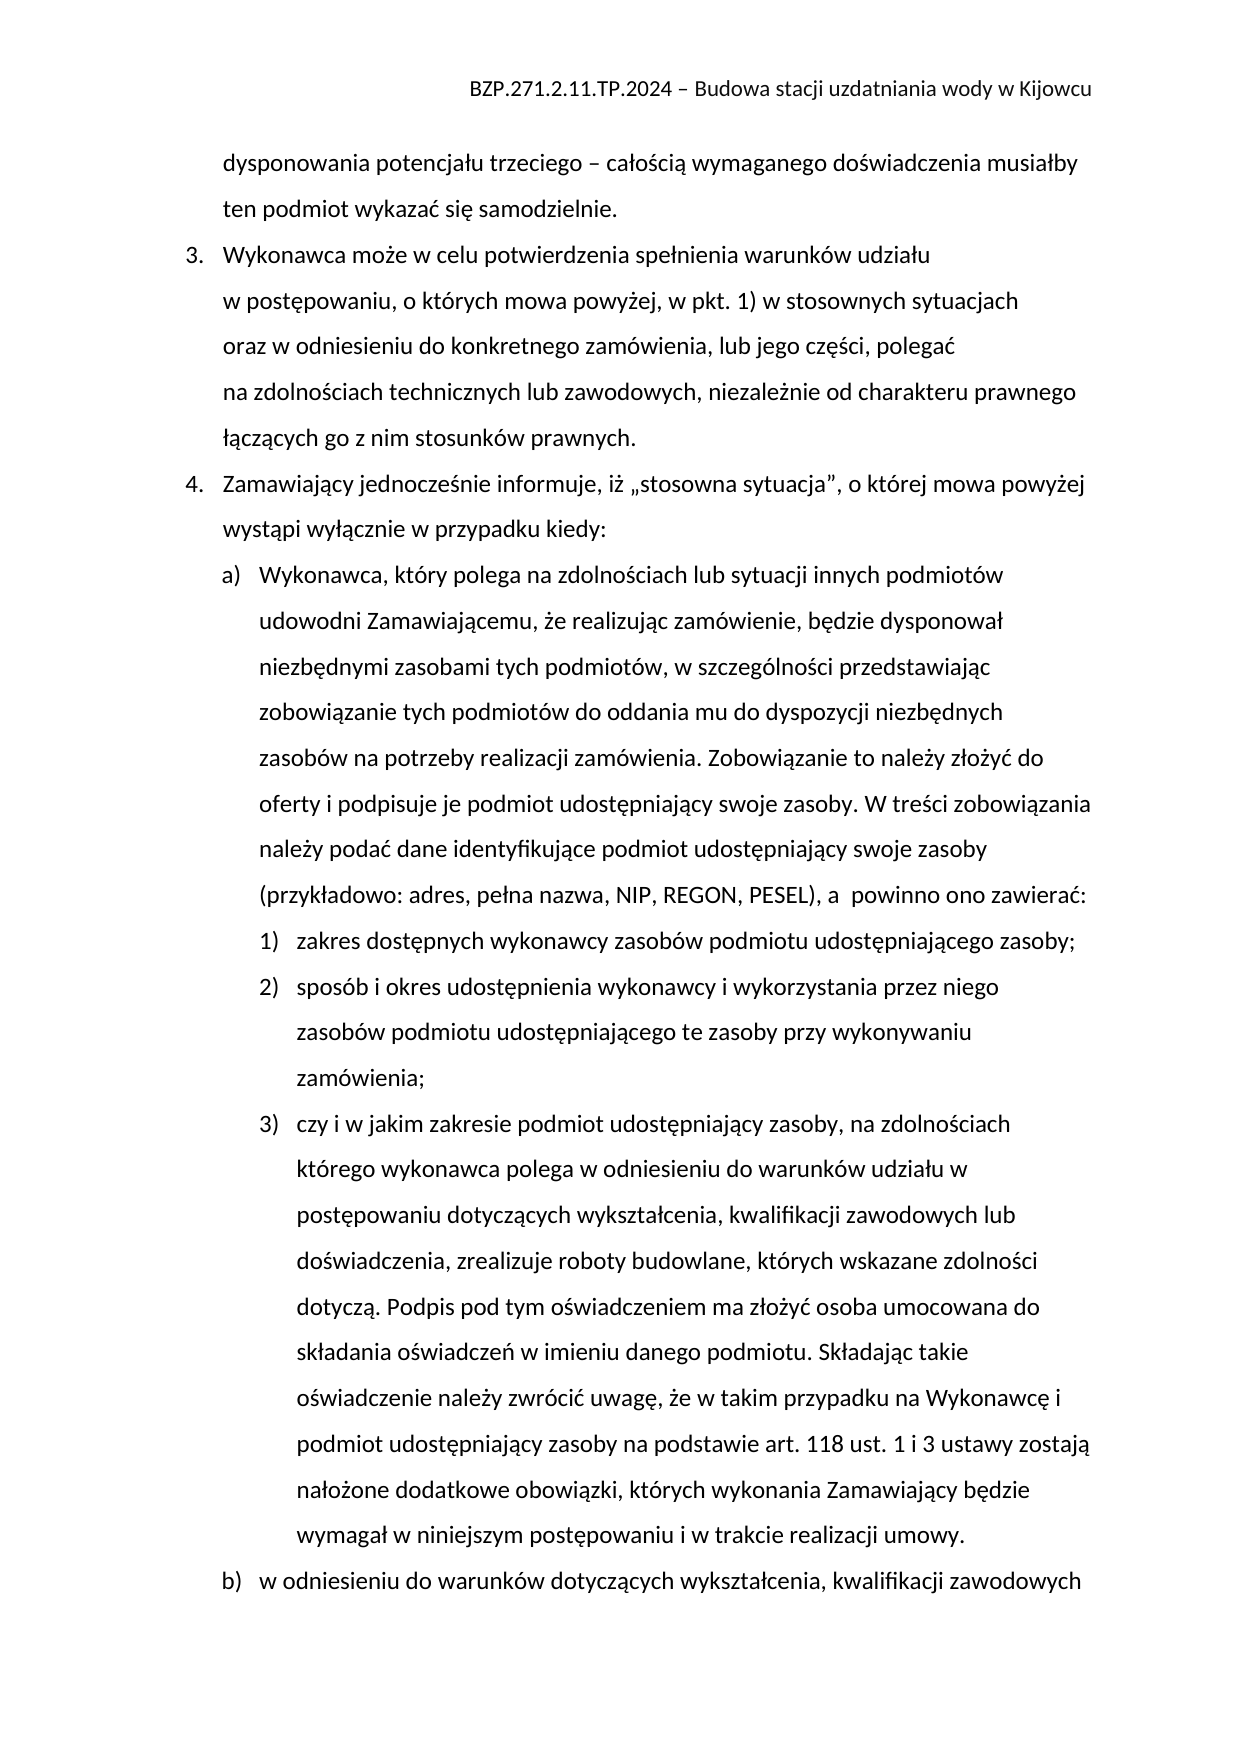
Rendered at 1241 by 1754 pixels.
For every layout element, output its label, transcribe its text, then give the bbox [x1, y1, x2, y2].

list sposób i okres udostępnienia wykonawcy i wykorzystania przez niego zasobów podmiotu udostępniającego te zasoby przy wykonywaniu zamówienia; [259, 971, 1093, 1093]
list Zamawiający jednocześnie informuje, iż „stosowna sytuacja”, o której mowa powyżej wystąpi wyłącznie w przypadku kiedy: [185, 468, 1093, 544]
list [221, 1565, 1093, 1596]
list Wykonawca może w celu potwierdzenia spełnienia warunków udziału w postępowaniu, o których mowa powyżej, w pkt. 1) w stosownych sytuacjach oraz w odniesieniu do konkretnego zamówienia, lub jego części, polegać na zdolnościach technicznych lub zawodowych, niezależnie od charakteru prawnego łączących go z nim stosunków prawnych. [185, 239, 1093, 452]
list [185, 148, 1093, 224]
list zakres dostępnych wykonawcy zasobów podmiotu udostępniającego zasoby; [259, 925, 1093, 956]
list Wykonawca, który polega na zdolnościach lub sytuacji innych podmiotów udowodni Zamawiającemu, że realizując zamówienie, będzie dysponował niezbędnymi zasobami tych podmiotów, w szczególności przedstawiając zobowiązanie tych podmiotów do oddania mu do dyspozycji niezbędnych zasobów na potrzeby realizacji zamówienia. Zobowiązanie to należy złożyć do oferty i podpisuje je podmiot udostępniający swoje zasoby. W treści zobowiązania należy podać dane identyfikujące podmiot udostępniający swoje zasoby (przykładowo: adres, pełna nazwa, NIP, REGON, PESEL), a powinno ono zawierać: [221, 559, 1093, 910]
list czy i w jakim zakresie podmiot udostępniający zasoby, na zdolnościach którego wykonawca polega w odniesieniu do warunków udziału w postępowaniu dotyczących wykształcenia, kwalifikacji zawodowych lub doświadczenia, zrealizuje roboty budowlane, których wskazane zdolności dotyczą. Podpis pod tym oświadczeniem ma złożyć osoba umocowana do składania oświadczeń w imieniu danego podmiotu. Składając takie oświadczenie należy zwrócić uwagę, że w takim przypadku na Wykonawcę i podmiot udostępniający zasoby na podstawie art. 118 ust. 1 i 3 ustawy zostają nałożone dodatkowe obowiązki, których wykonania Zamawiający będzie wymagał w niniejszym postępowaniu i w trakcie realizacji umowy. [259, 1108, 1093, 1550]
